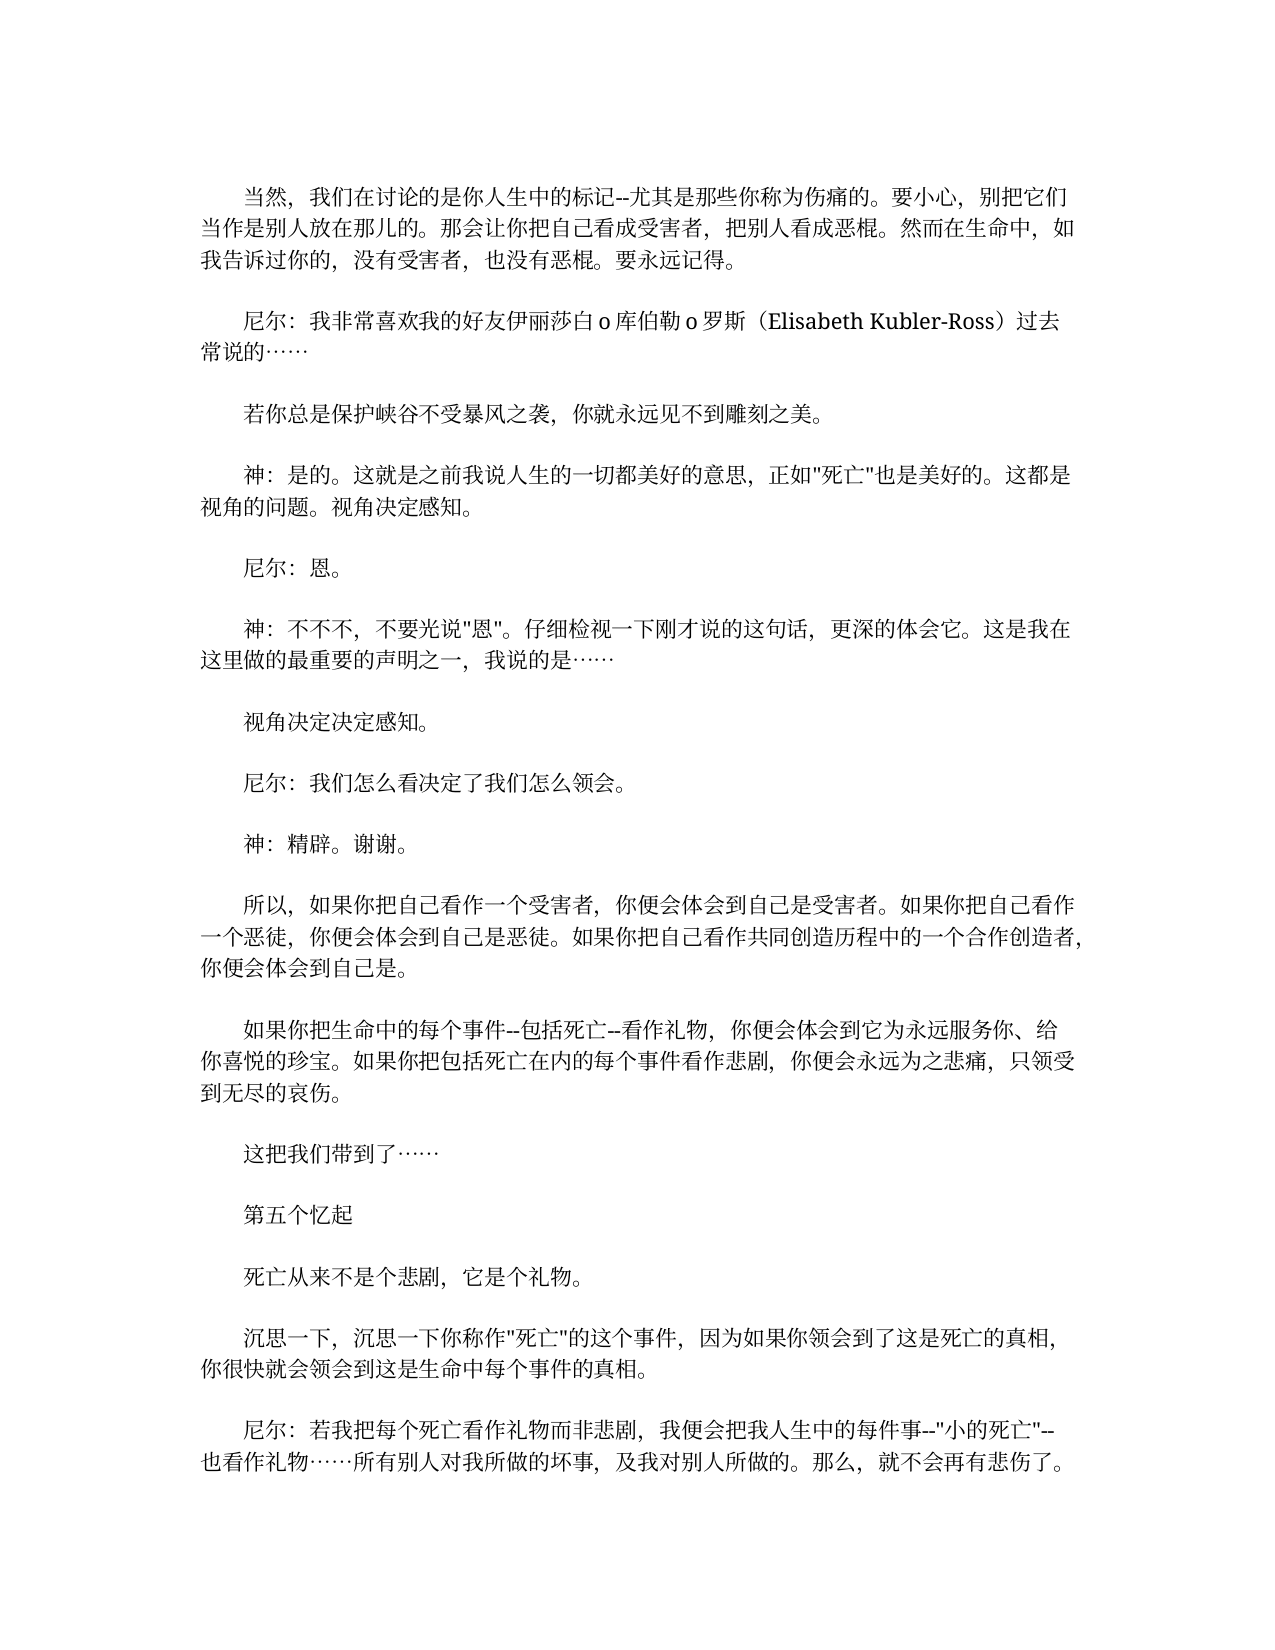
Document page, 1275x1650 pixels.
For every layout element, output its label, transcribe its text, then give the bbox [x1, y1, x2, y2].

text 尼尔：我们怎么看决定了我们怎么领会。 [200, 766, 1075, 798]
text 死亡从来不是个悲剧，它是个礼物。 [200, 1260, 1075, 1291]
text 沉思一下，沉思一下你称作"死亡"的这个事件，因为如果你领会到了这是死亡的真相，你很快就会领会到这是生命中每个事件的真相。 [200, 1321, 1075, 1384]
text 第五个忆起 [200, 1198, 1075, 1230]
text 神：是的。这就是之前我说人生的一切都美好的意思，正如"死亡"也是美好的。这都是视角的问题。视角决定感知。 [200, 458, 1075, 521]
text 尼尔：我非常喜欢我的好友伊丽莎白o库伯勒o罗斯（Elisabeth Kubler-Ross）过去常说的…… [200, 304, 1075, 367]
text 神：不不不，不要光说"恩"。仔细检视一下刚才说的这句话，更深的体会它。这是我在这里做的最重要的声明之一，我说的是…… [200, 612, 1075, 675]
text 视角决定决定感知。 [200, 705, 1075, 736]
text 如果你把生命中的每个事件--包括死亡--看作礼物，你便会体会到它为永远服务你、给你喜悦的珍宝。如果你把包括死亡在内的每个事件看作悲剧，你便会永远为之悲痛，只领受到无尽的哀伤。 [200, 1013, 1075, 1107]
text 尼尔：若我把每个死亡看作礼物而非悲剧，我便会把我人生中的每件事--"小的死亡"--也看作礼物……所有别人对我所做的坏事，及我对别人所做的。那么，就不会再有悲伤了。 [200, 1414, 1075, 1477]
text 所以，如果你把自己看作一个受害者，你便会体会到自己是受害者。如果你把自己看作一个恶徒，你便会体会到自己是恶徒。如果你把自己看作共同创造历程中的一个合作创造者，你便会体会到自己是。 [200, 889, 1075, 983]
text 当然，我们在讨论的是你人生中的标记--尤其是那些你称为伤痛的。要小心，别把它们当作是别人放在那儿的。那会让你把自己看成受害者，把别人看成恶棍。然而在生命中，如我告诉过你的，没有受害者，也没有恶棍。要永远记得。 [200, 180, 1075, 274]
text 这把我们带到了…… [200, 1137, 1075, 1169]
text 若你总是保护峡谷不受暴风之袭，你就永远见不到雕刻之美。 [200, 397, 1075, 428]
text 神：精辟。谢谢。 [200, 827, 1075, 859]
text 尼尔：恩。 [200, 551, 1075, 582]
